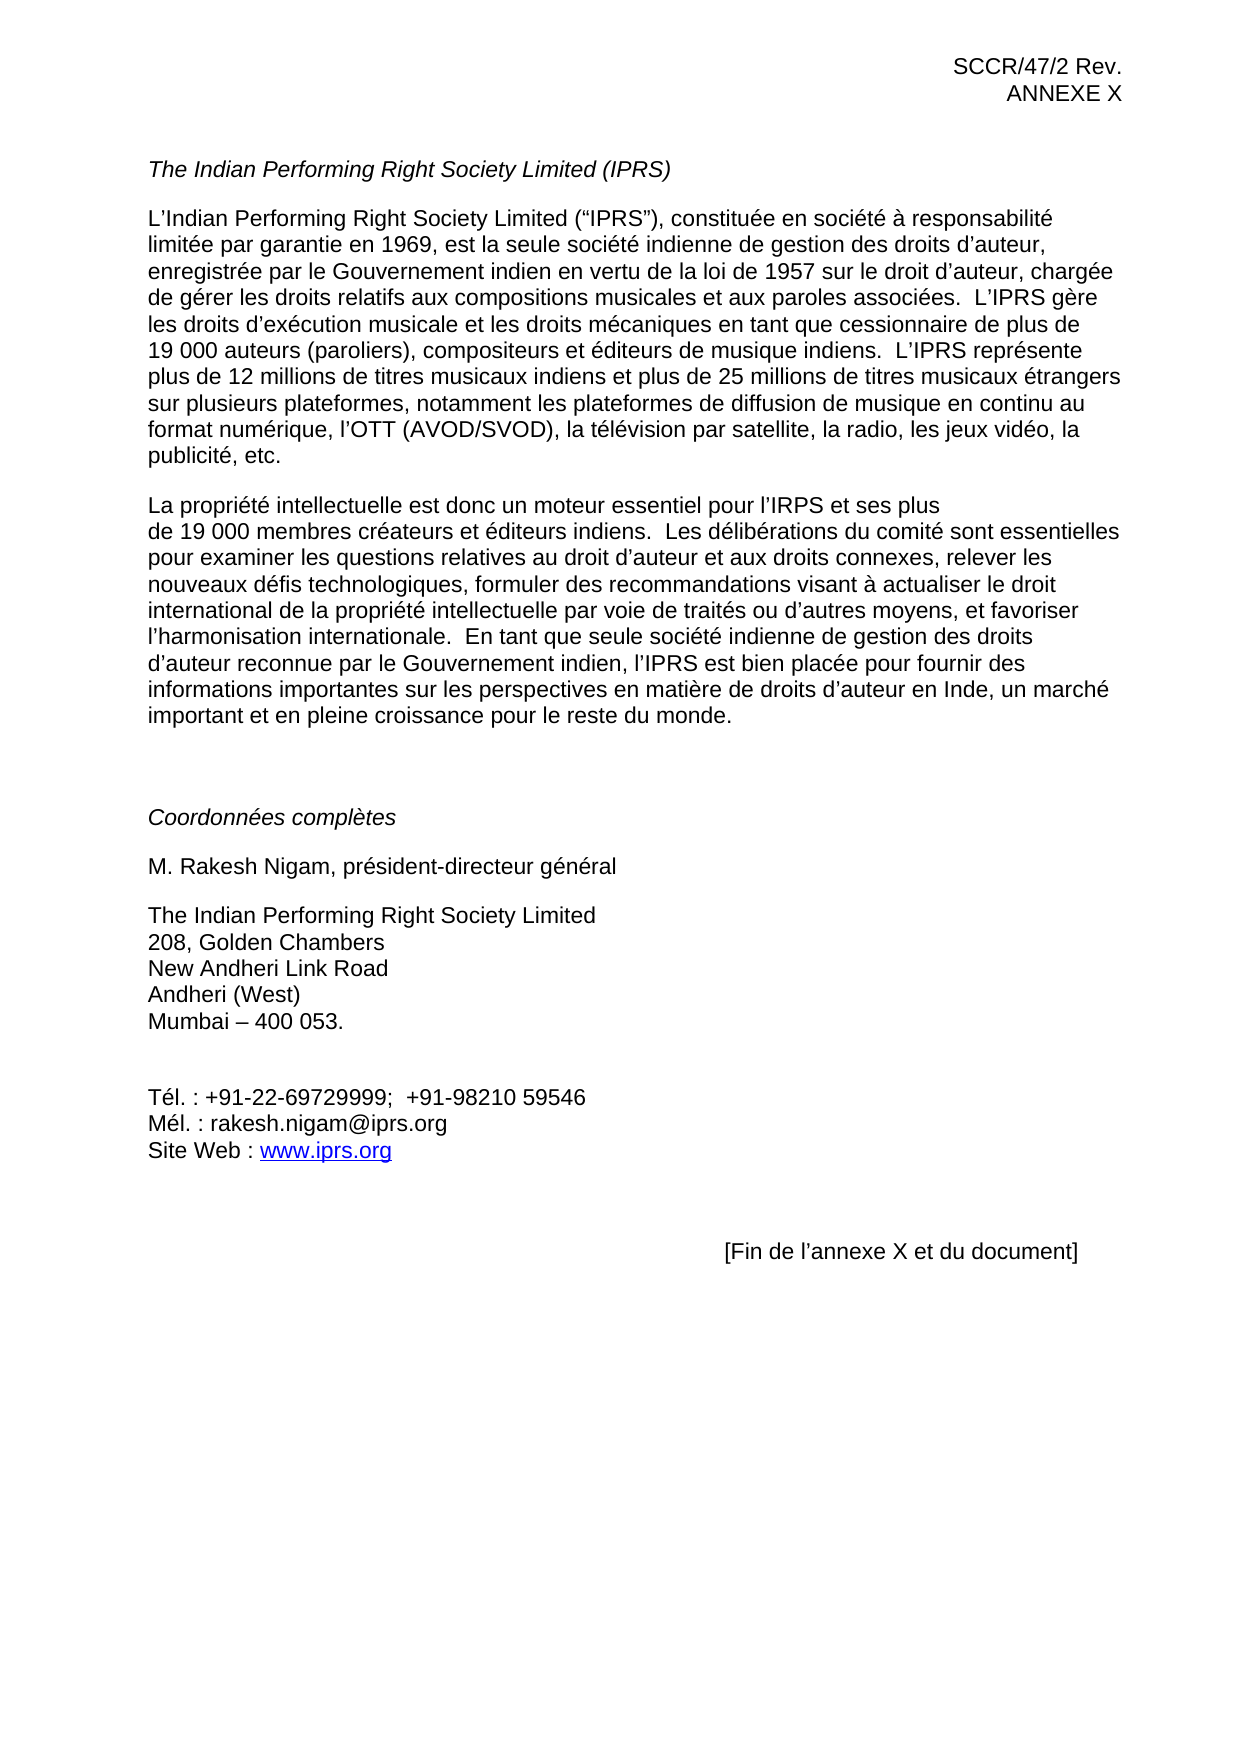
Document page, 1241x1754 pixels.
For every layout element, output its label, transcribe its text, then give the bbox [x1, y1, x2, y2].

text Andheri (West) [148, 981, 1122, 1008]
text La propriété intellectuelle est donc un moteur essentiel pour l’IRPS et ses plus de 19 000 membres créateurs et éditeurs indiens. Les délibérations du comité sont essentielles pour examiner les questions relatives au droit d’auteur et aux droits connexes, relever les nouveaux défis technologiques, formuler des recommandations visant à actualiser le droit international de la propriété intellectuelle par voie de traités ou d’autres moyens, et favoriser l’harmonisation internationale. En tant que seule société indienne de gestion des droits d’auteur reconnue par le Gouvernement indien, l’IPRS est bien placée pour fournir des informations importantes sur les perspectives en matière de droits d’auteur en Inde, un marché important et en pleine croissance pour le reste du monde. [148, 492, 1122, 729]
text Tél. : +91-22-69729999; +91-98210 59546 [148, 1084, 1122, 1110]
text [Fin de l’annexe X et du document] [724, 1238, 1122, 1264]
text Mumbai – 400 053. [148, 1008, 1122, 1034]
text Coordonnées complètes [148, 804, 1122, 830]
text L’Indian Performing Right Society Limited (“IPRS”), constituée en société à responsabilité limitée par garantie en 1969, est la seule société indienne de gestion des droits d’auteur, enregistrée par le Gouvernement indien en vertu de la loi de 1957 sur le droit d’auteur, chargée de gérer les droits relatifs aux compositions musicales et aux paroles associées. L’IPRS gère les droits d’exécution musicale et les droits mécaniques en tant que cessionnaire de plus de 19 000 auteurs (paroliers), compositeurs et éditeurs de musique indiens. L’IPRS représente plus de 12 millions de titres musicaux indiens et plus de 25 millions de titres musicaux étrangers sur plusieurs plateformes, notamment les plateformes de diffusion de musique en continu au format numérique, l’OTT (AVOD/SVOD), la télévision par satellite, la radio, les jeux vidéo, la publicité, etc. [148, 205, 1122, 469]
text New Andheri Link Road [148, 955, 1122, 981]
text M. Rakesh Nigam, président-directeur général [148, 853, 1122, 879]
text 208, Golden Chambers [148, 929, 1122, 955]
text The Indian Performing Right Society Limited [148, 902, 1122, 929]
text The Indian Performing Right Society Limited (IPRS) [148, 156, 1122, 182]
text Site Web : www.iprs.org [148, 1137, 1122, 1163]
text Mél. : rakesh.nigam@iprs.org [148, 1110, 1122, 1137]
